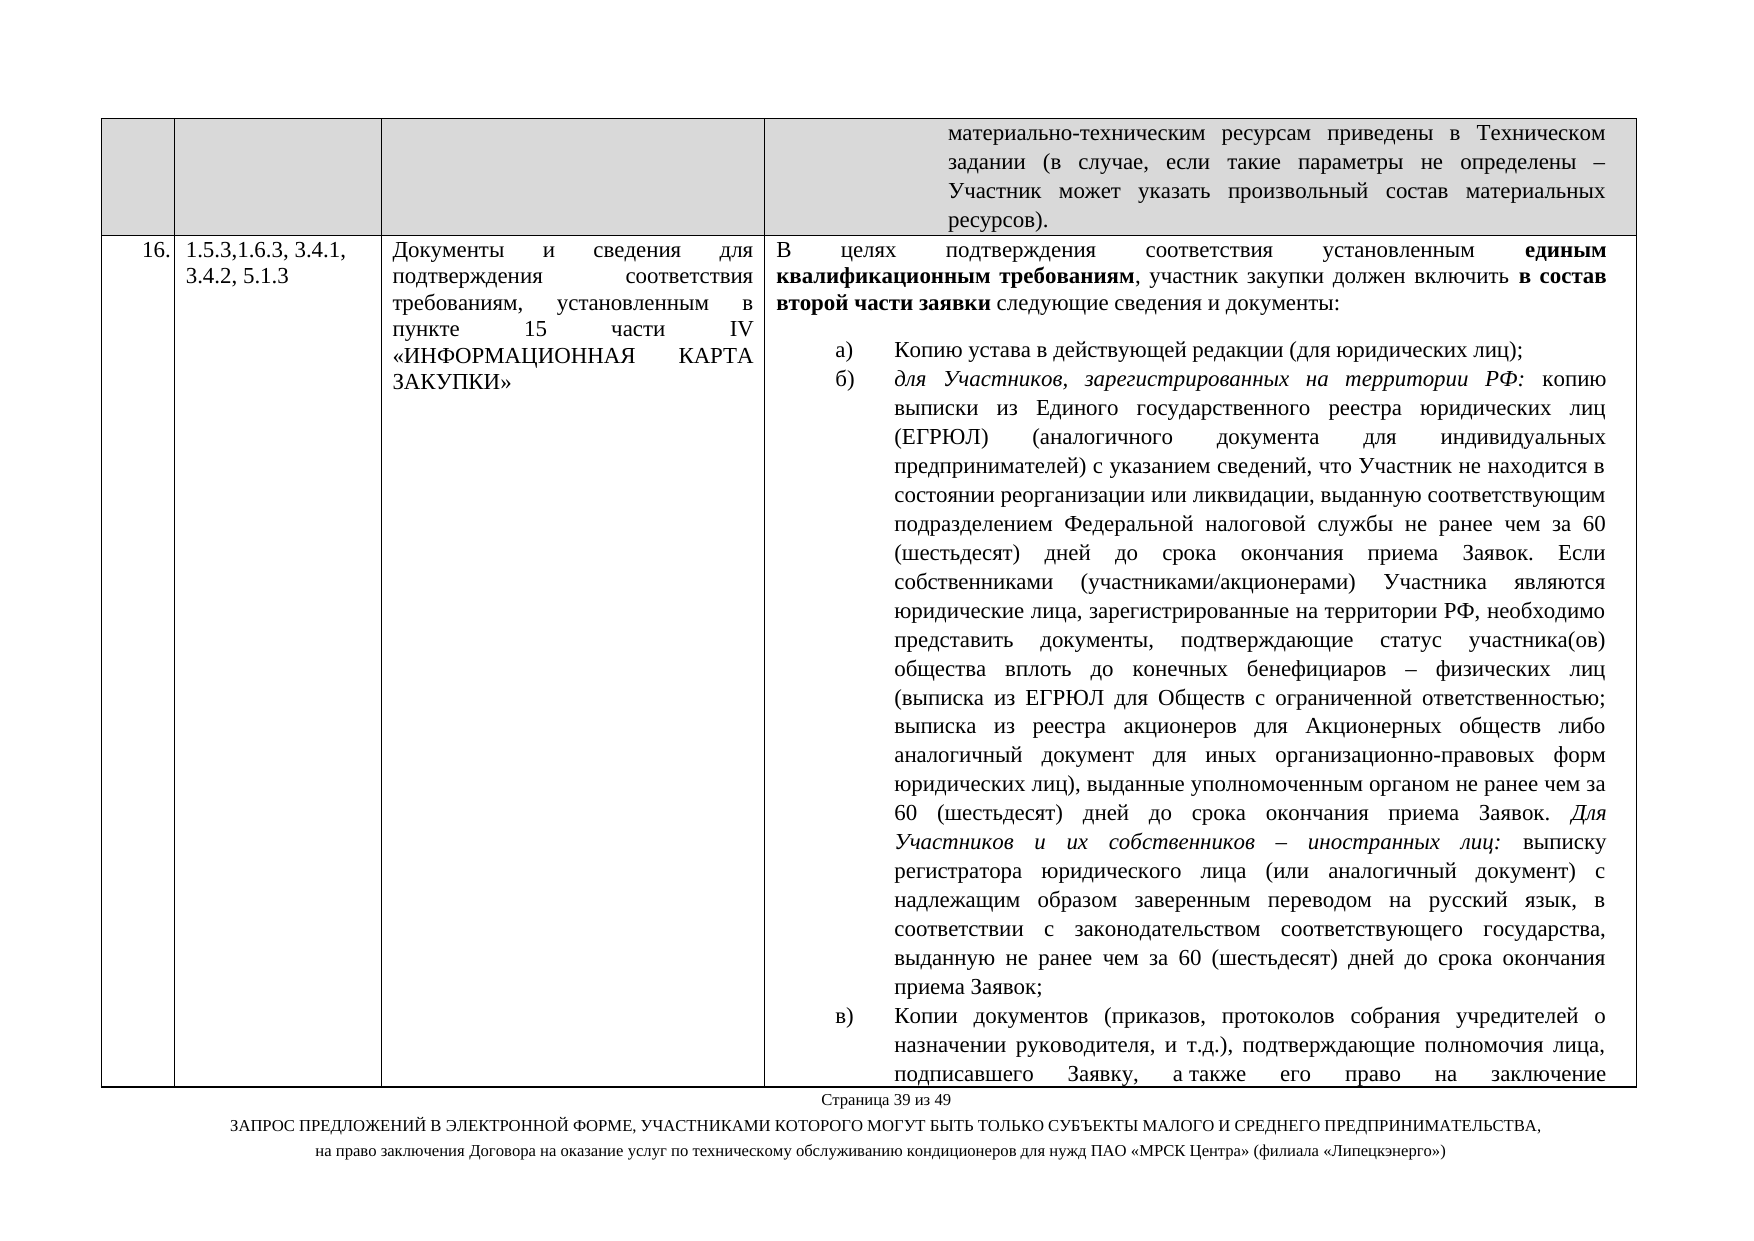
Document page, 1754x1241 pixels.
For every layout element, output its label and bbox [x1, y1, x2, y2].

table_cell [382, 119, 764, 235]
table_cell [382, 236, 764, 1086]
table_cell [175, 119, 381, 235]
table_cell [765, 119, 1636, 235]
table_cell [102, 119, 174, 235]
table_cell [765, 236, 1636, 1086]
table_cell [175, 236, 381, 1086]
table_cell [102, 236, 174, 1086]
